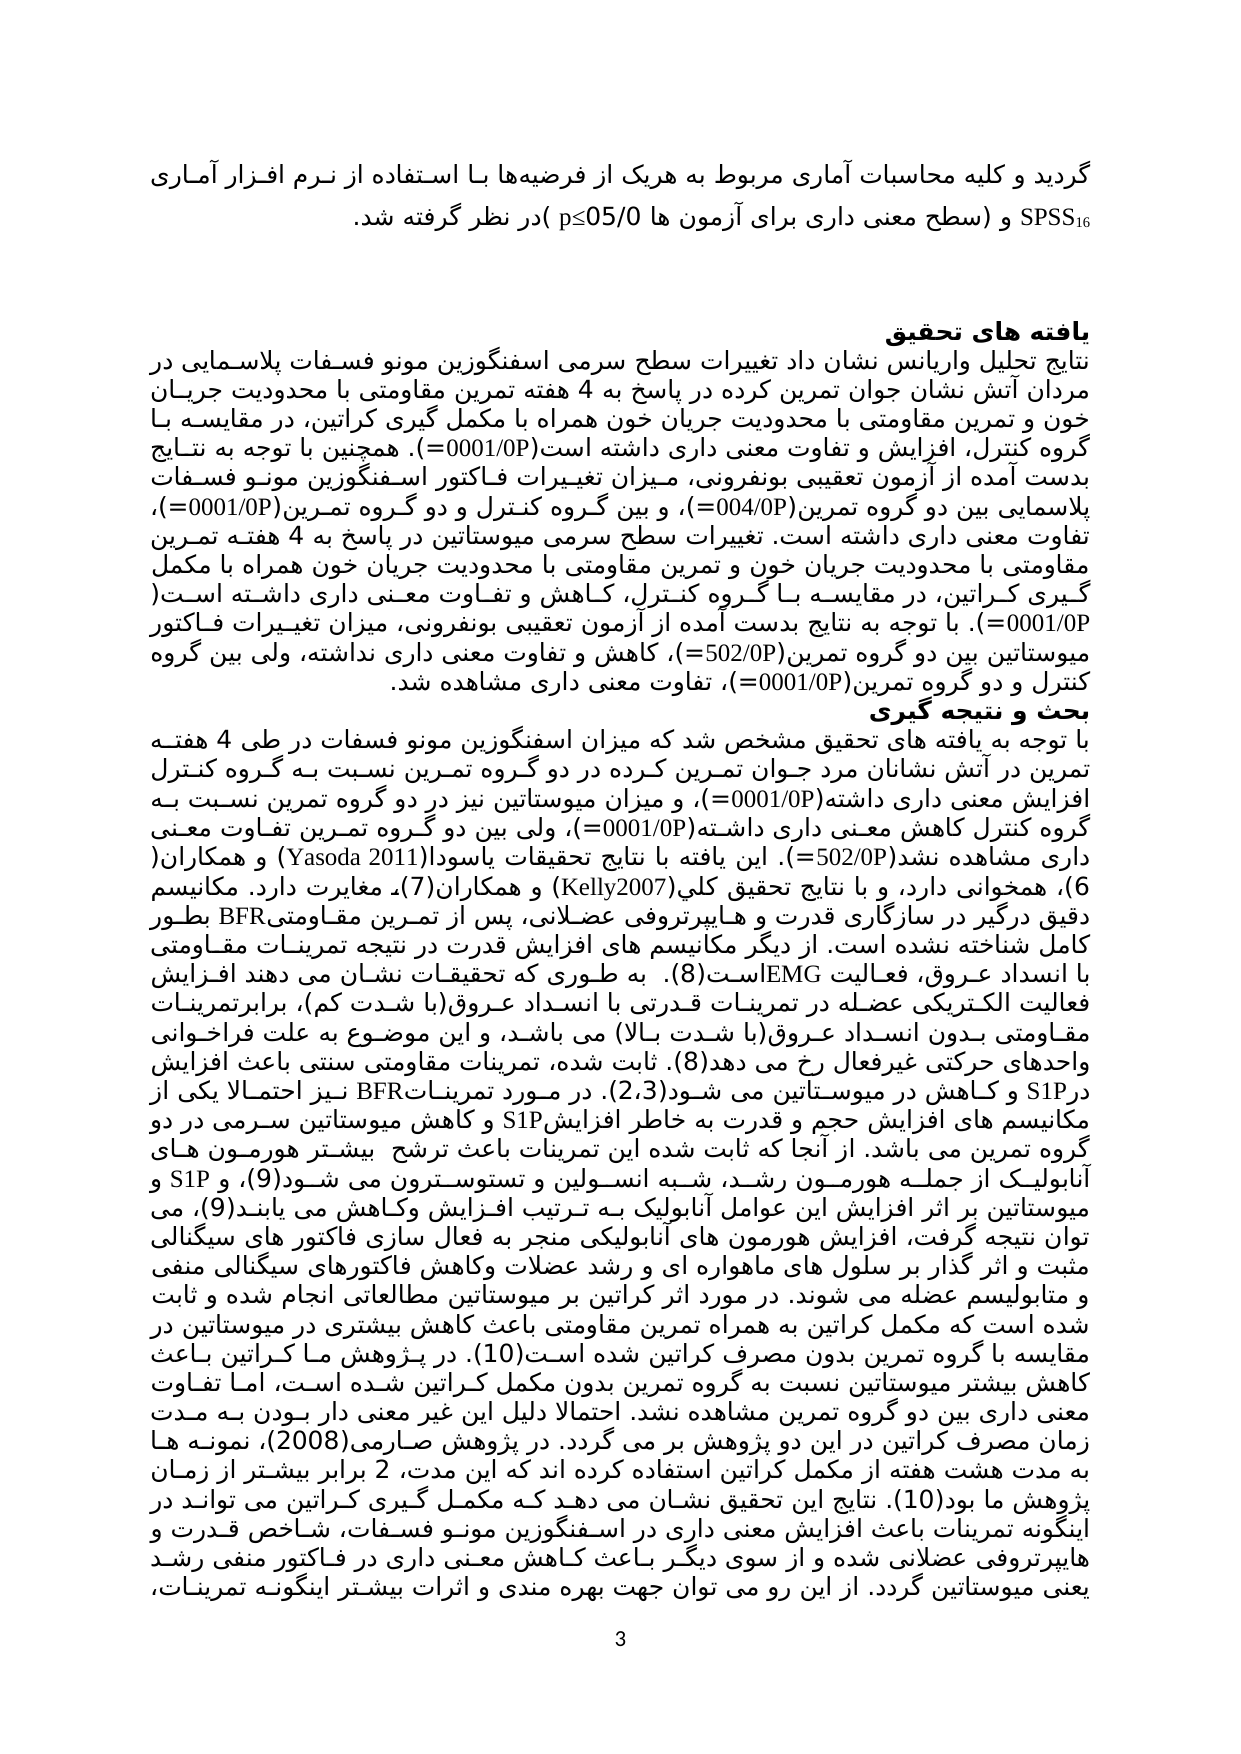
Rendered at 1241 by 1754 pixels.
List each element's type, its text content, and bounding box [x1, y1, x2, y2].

text نتایج تحلیل واریانس نشان داد تغییرات سطح سرمی اسفنگوزین مونو فسفات پلاسمایی در مردان آتش نشان جوان تمرین کرده در پاسخ به 4 هفته تمرین مقاومتی با محدودیت جریان خون و تمرین مقاومتی با محدودیت جریان خون همراه با مکمل گیری کراتین، در مقایسه با گروه کنترل، افزایش و تفاوت معنی داری داشته است(0001/0P=). همچنین با توجه به نتایج بدست آمده از آزمون تعقیبی بونفرونی، میزان تغییرات فاکتور اسفنگوزین مونو فسفات پلاسمایی بین دو گروه تمرین(004/0P=)، و بین گروه کنترل و دو گروه تمرین(0001/0P=)، تفاوت معنی داری داشته است. تغییرات سطح سرمی میوستاتین در پاسخ به 4 هفته تمرین مقاومتی با محدودیت جریان خون و تمرین مقاومتی با محدودیت جریان خون همراه با مکمل گیری کراتین، در مقایسه با گروه کنترل، کاهش و تفاوت معنی داری داشته است(0001/0P=). با توجه به نتایج بدست آمده از آزمون تعقیبی بونفرونی، میزان تغییرات فاکتور میوستاتین بین دو گروه تمرین(502/0P=)، کاهش و تفاوت معنی داری نداشته، ولی بین گروه کنترل و دو گروه تمرین(0001/0P=)، تفاوت معنی داری مشاهده شد. [150, 346, 1090, 696]
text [150, 150, 1090, 233]
text یافته های تحقیق [150, 317, 1090, 346]
text بحث و نتیجه گیری [150, 696, 1090, 726]
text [150, 726, 1090, 1601]
